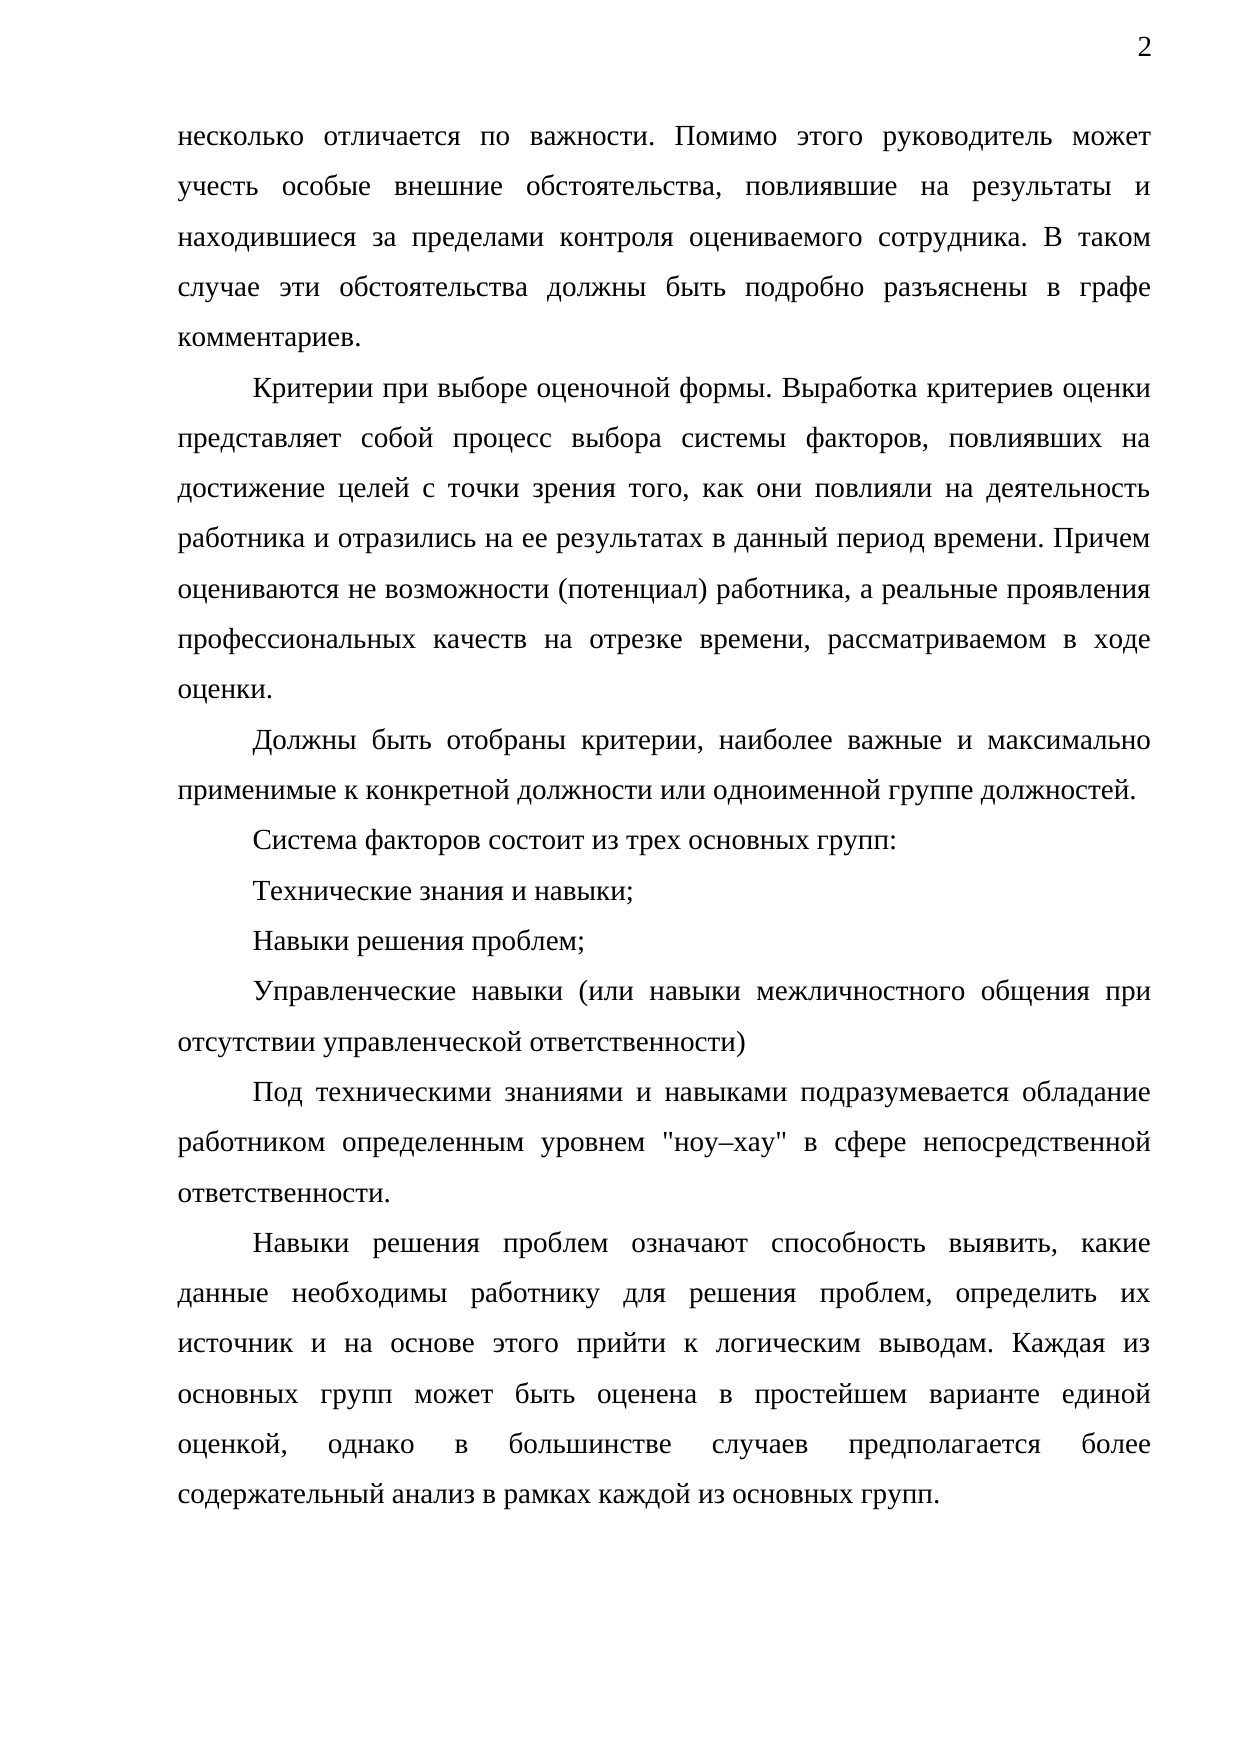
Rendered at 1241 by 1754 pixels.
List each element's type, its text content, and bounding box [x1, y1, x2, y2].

text Навыки решения проблем означают способность выявить, какие данные необходимы работнику для решения проблем, определить их источник и на основе этого прийти к логическим выводам. Каждая из основных групп может быть оценена в простейшем варианте единой оценкой, однако в большинстве случаев предполагается более содержательный анализ в рамках каждой из основных групп. [177, 1225, 1152, 1510]
text Управленческие навыки (или навыки межличностного общения при отсутствии управленческой ответственности) [177, 973, 1152, 1057]
text Система факторов состоит из трех основных групп: [177, 822, 1152, 856]
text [177, 118, 1152, 353]
text Критерии при выборе оценочной формы. Выработка критериев оценки представляет собой процесс выбора системы факторов, повлиявших на достижение целей с точки зрения того, как они повлияли на деятельность работника и отразились на ее результатах в данный период времени. Причем оцениваются не возможности (потенциал) работника, а реальные проявления профессиональных качеств на отрезке времени, рассматриваемом в ходе оценки. [177, 370, 1152, 705]
text Технические знания и навыки; [177, 873, 1152, 906]
text Под техническими знаниями и навыками подразумевается обладание работником определенным уровнем "ноу–хау" в сфере непосредственной ответственности. [177, 1074, 1152, 1208]
text Должны быть отобраны критерии, наиболее важные и максимально применимые к конкретной должности или одноименной группе должностей. [177, 722, 1152, 806]
text Навыки решения проблем; [177, 923, 1152, 957]
